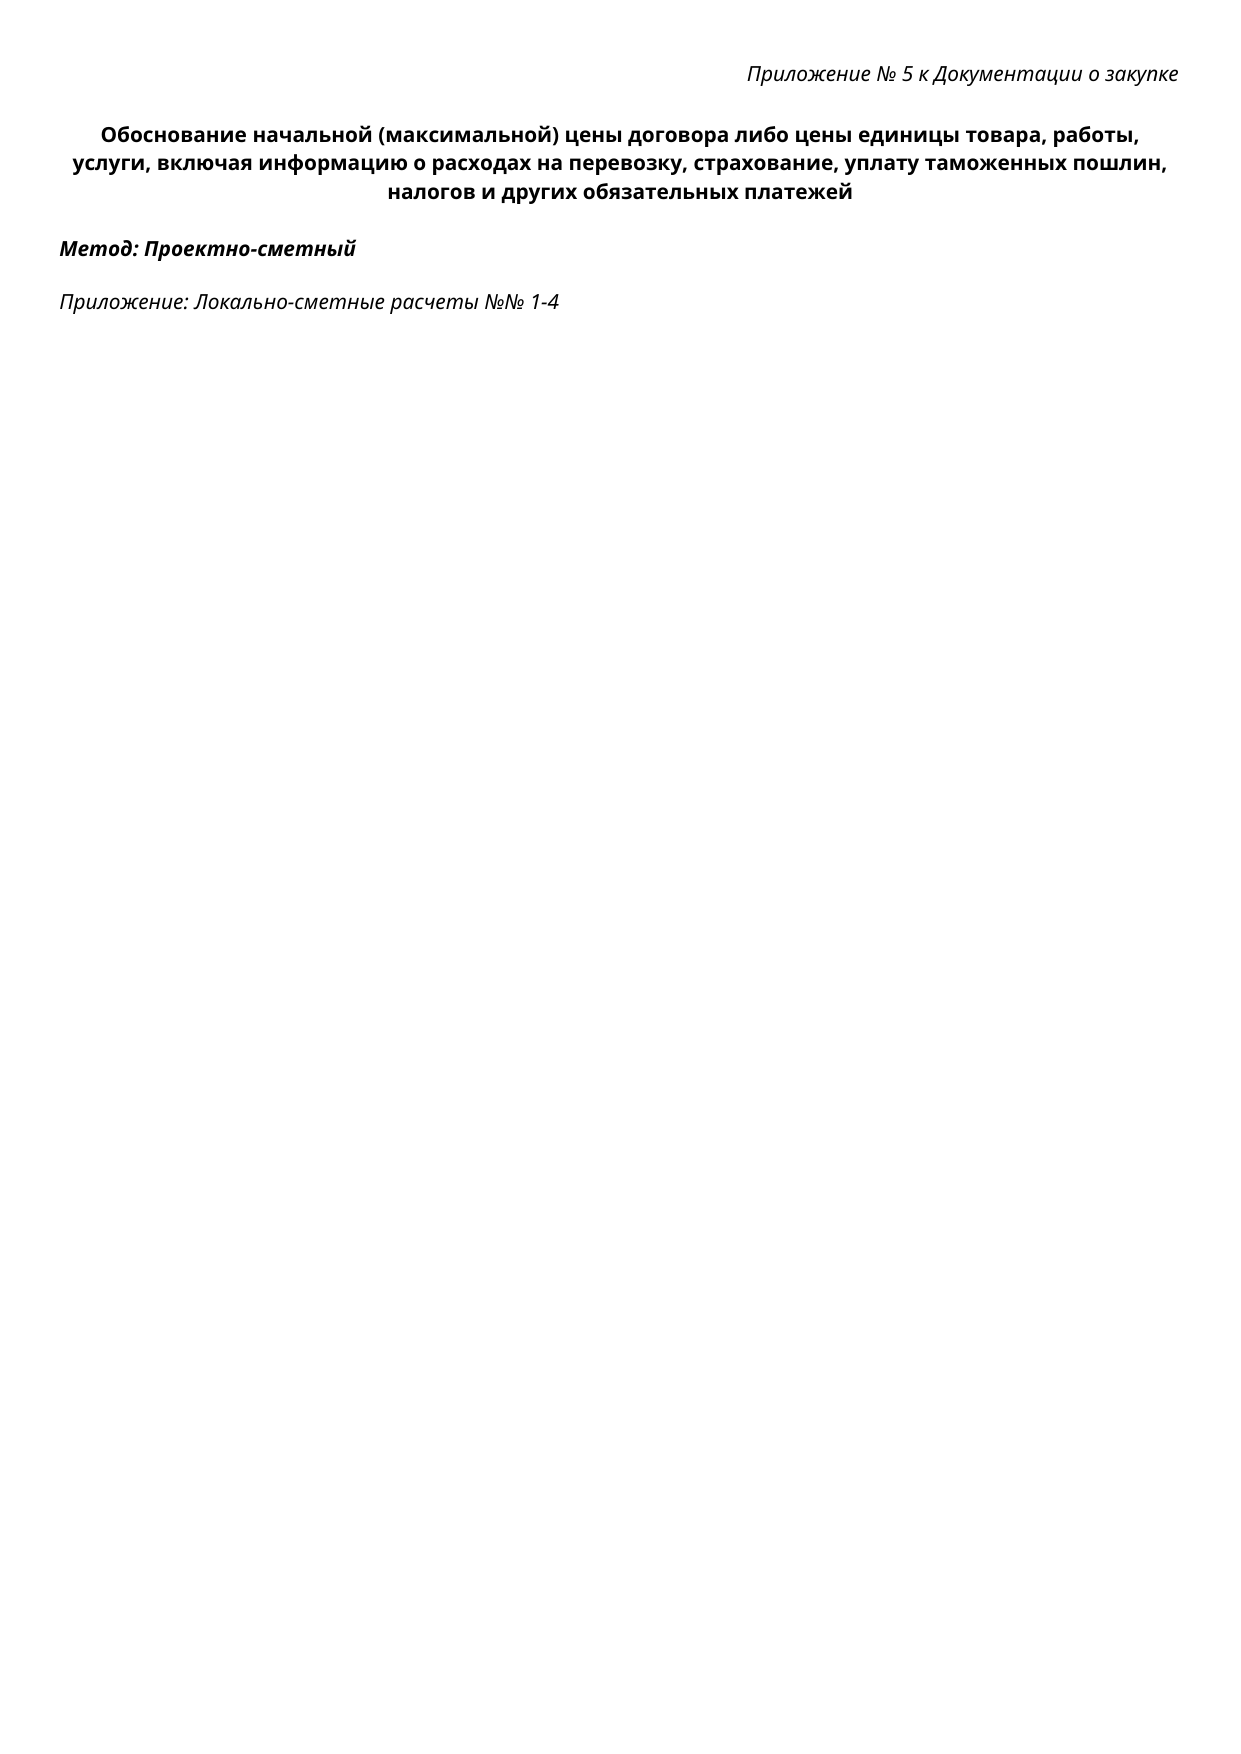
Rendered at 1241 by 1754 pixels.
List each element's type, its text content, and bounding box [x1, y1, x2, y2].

text Метод: Проектно-сметный [59, 234, 1181, 262]
list Приложение № 5 к Документации о закупке [134, 59, 1181, 87]
text Обоснование начальной (максимальной) цены договора либо цены единицы товара, работы, услуги, включая информацию о расходах на перевозку, страхование, уплату таможенных пошлин, налогов и других обязательных платежей [59, 120, 1181, 205]
text Приложение: Локально-сметные расчеты №№ 1-4 [59, 287, 1181, 316]
